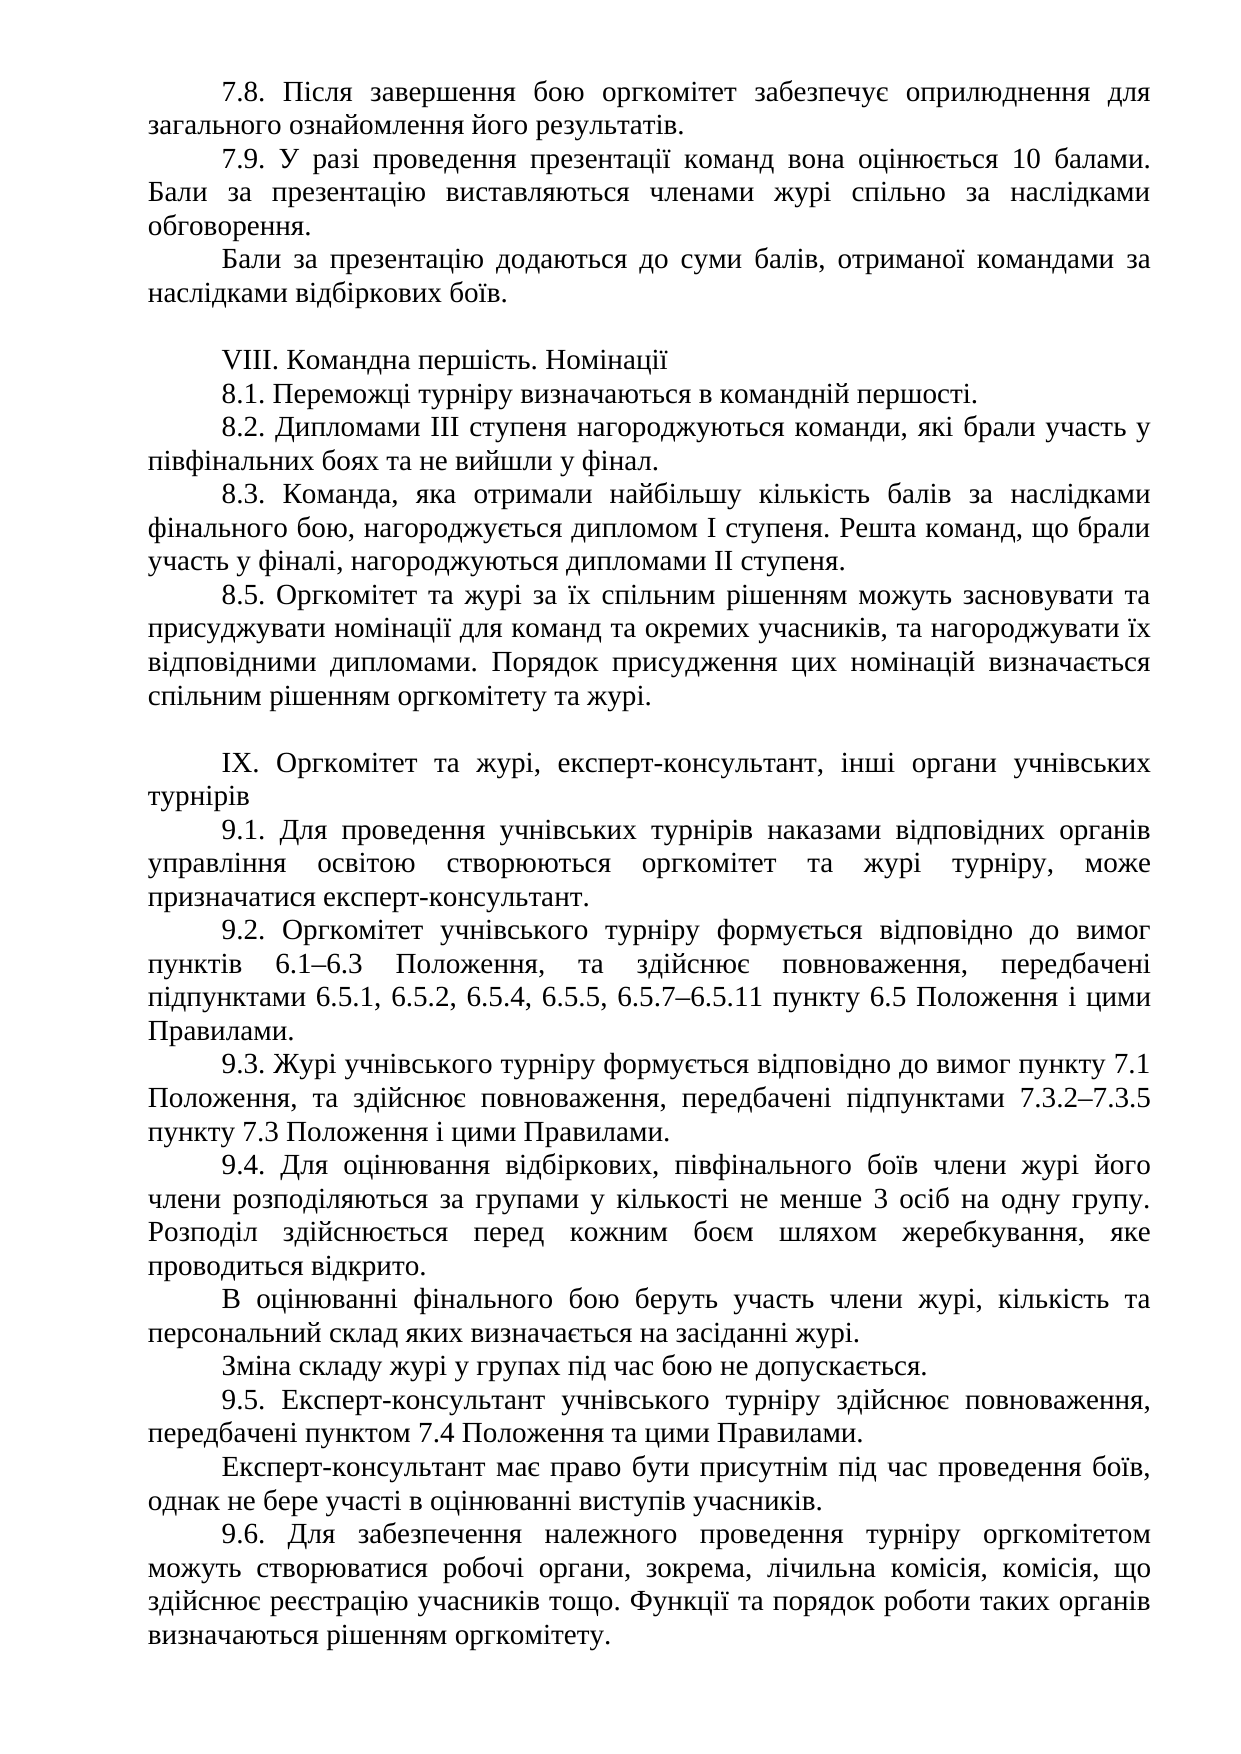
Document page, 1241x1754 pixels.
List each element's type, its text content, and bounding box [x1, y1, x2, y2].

text 8.3. Команда, яка отримали найбільшу кількість балів за наслідками фінального бою, нагороджується дипломом І ступеня. Решта команд, що брали участь у фіналі, нагороджуються дипломами ІІ ступеня. [148, 476, 1152, 577]
text Зміна складу журі у групах під час бою не допускається. [148, 1348, 1152, 1382]
text 8.2. Дипломами ІІІ ступеня нагороджуються команди, які брали участь у півфінальних боях та не вийшли у фінал. [148, 409, 1152, 476]
text 9.3. Журі учнівського турніру формується відповідно до вимог пункту 7.1 Положення, та здійснює повноваження, передбачені підпунктами 7.3.2–7.3.5 пункту 7.3 Положення і цими Правилами. [148, 1047, 1152, 1147]
text ІХ. Оргкомітет та журі, експерт-консультант, інші органи учнівських турнірів [148, 745, 1152, 812]
text 7.8. Після завершення бою оргкомітет забезпечує оприлюднення для загального ознайомлення його результатів. [148, 74, 1152, 141]
text Експерт-консультант має право бути присутнім під час проведення боїв, однак не бере участі в оцінюванні виступів учасників. [148, 1449, 1152, 1516]
text Бали за презентацію додаються до суми балів, отриманої командами за наслідками відбіркових боїв. [148, 242, 1152, 309]
text 9.5. Експерт-консультант учнівського турніру здійснює повноваження, передбачені пунктом 7.4 Положення та цими Правилами. [148, 1382, 1152, 1449]
text 9.1. Для проведення учнівських турнірів наказами відповідних органів управління освітою створюються оргкомітет та журі турніру, може призначатися експерт-консультант. [148, 812, 1152, 912]
text 9.4. Для оцінювання відбіркових, півфінального боїв члени журі його члени розподіляються за групами у кількості не менше 3 осіб на одну групу. Розподіл здійснюється перед кожним боєм шляхом жеребкування, яке проводиться відкрито. [148, 1147, 1152, 1281]
text 8.1. Переможці турніру визначаються в командній першості. [148, 376, 1152, 409]
text VIII. Командна першість. Номінації [148, 342, 1152, 376]
text В оцінюванні фінального бою беруть участь члени журі, кількість та персональний склад яких визначається на засіданні журі. [148, 1281, 1152, 1348]
text 7.9. У разі проведення презентації команд вона оцінюється 10 балами. Бали за презентацію виставляються членами журі спільно за наслідками обговорення. [148, 141, 1152, 242]
text 9.6. Для забезпечення належного проведення турніру оргкомітетом можуть створюватися робочі органи, зокрема, лічильна комісія, комісія, що здійснює реєстрацію учасників тощо. Функції та порядок роботи таких органів визначаються рішенням оргкомітету. [148, 1516, 1152, 1650]
text 8.5. Оргкомітет та журі за їх спільним рішенням можуть засновувати та присуджувати номінації для команд та окремих учасників, та нагороджувати їх відповідними дипломами. Порядок присудження цих номінацій визначається спільним рішенням оргкомітету та журі. [148, 577, 1152, 711]
text 9.2. Оргкомітет учнівського турніру формується відповідно до вимог пунктів 6.1–6.3 Положення, та здійснює повноваження, передбачені підпунктами 6.5.1, 6.5.2, 6.5.4, 6.5.5, 6.5.7–6.5.11 пункту 6.5 Положення і цими Правилами. [148, 912, 1152, 1047]
